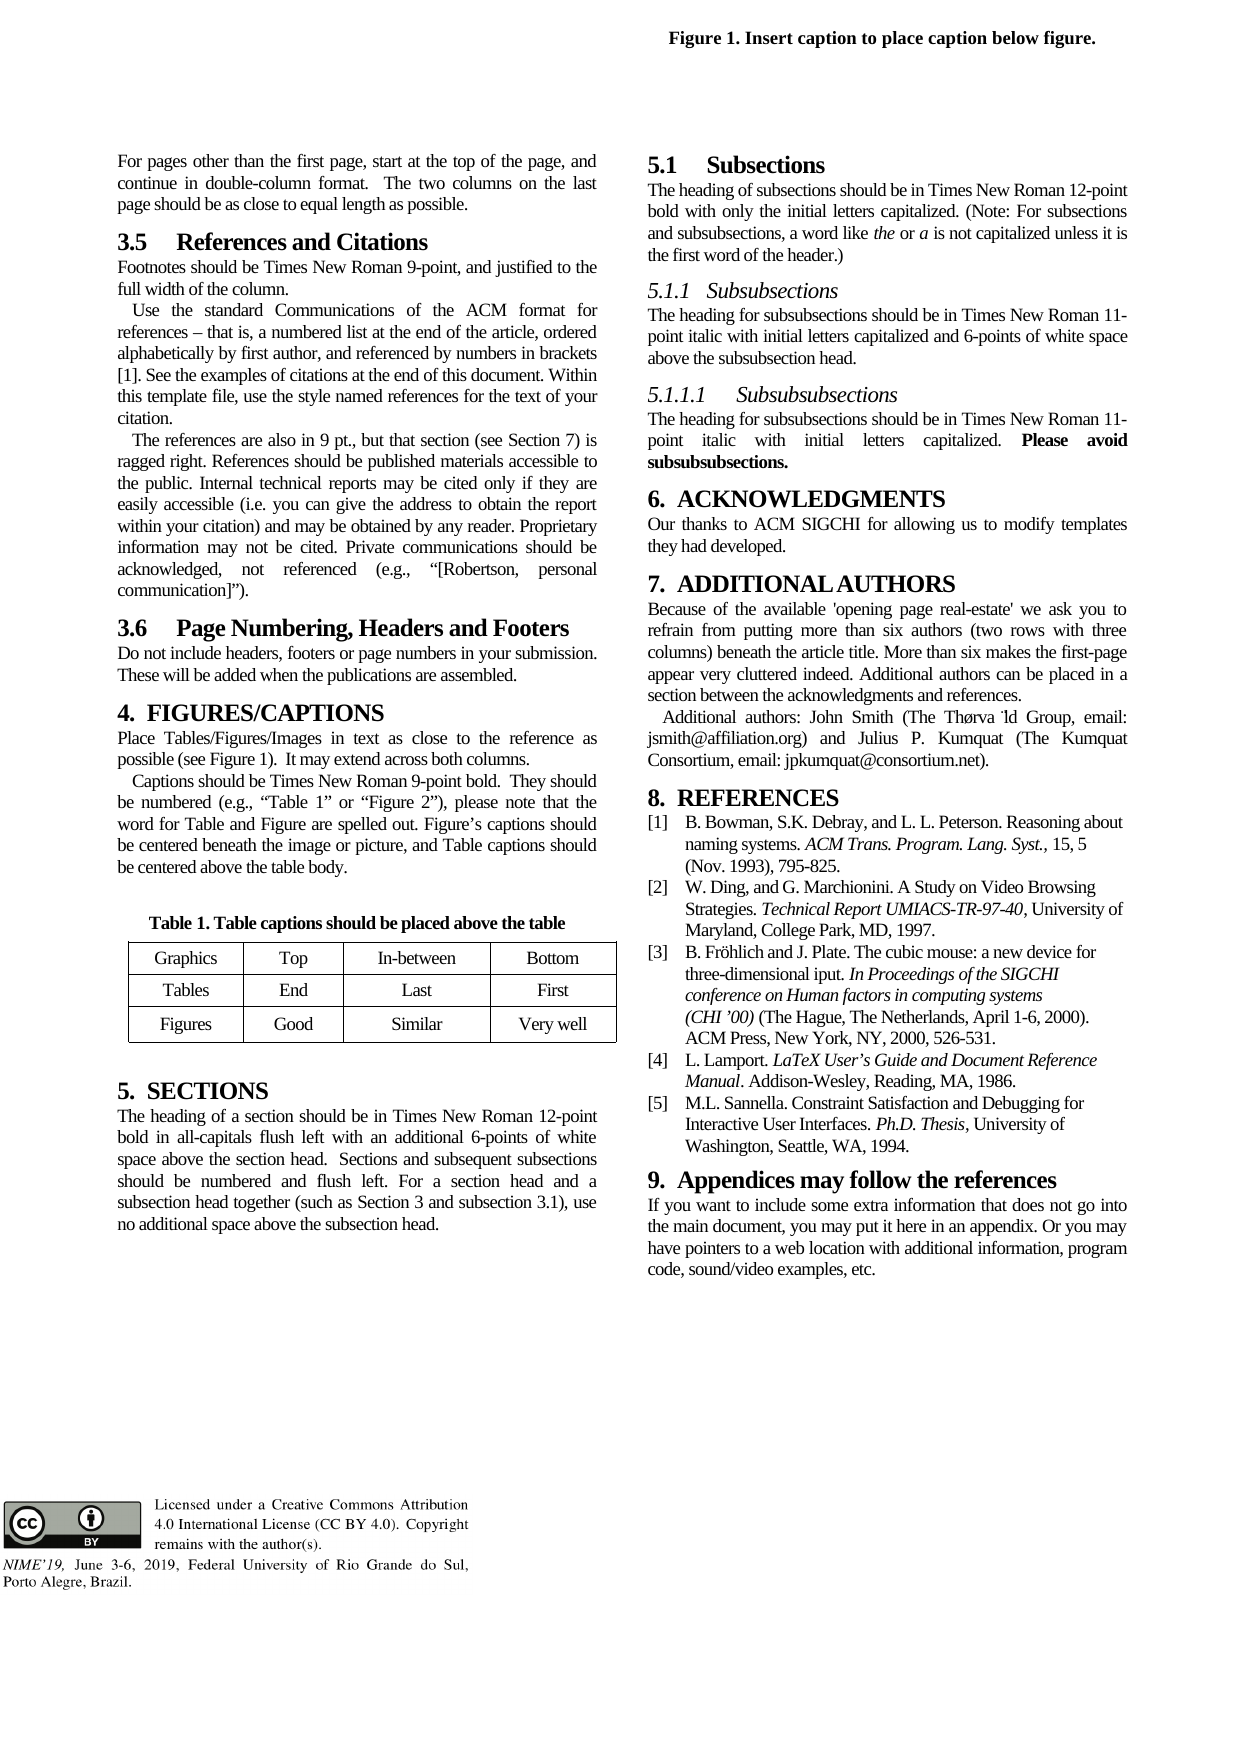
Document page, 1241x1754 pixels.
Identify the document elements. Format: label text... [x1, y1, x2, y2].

text If you want to include some extra information that does not go into the main document, you may put it here in an appendix. Or you may have pointers to a web location with additional information, program code, sound/video examples, etc. [647, 1193, 1128, 1280]
table_cell Very well [491, 1007, 616, 1042]
picture [0, 1494, 473, 1595]
text B. Bowman, S.K. Debray, and L. L. Peterson. Reasoning about naming systems. ACM Trans. Program. Lang. Syst., 15, 5 (Nov. 1993), 795-825. [647, 811, 1128, 876]
subtitle REFERENCES [647, 783, 1128, 811]
text L. Lamport. LaTeX User’s Guide and Document Reference Manual. Addison-Wesley, Reading, MA, 1986. [647, 1049, 1128, 1092]
text The references are also in 9 pt., but that section (see Section 7) is ragged right. References should be published materials accessible to the public. Internal technical reports may be cited only if they are easily accessible (i.e. you can give the address to obtain the report within your citation) and may be obtained by any reader. Proprietary information may not be cited. Private communications should be acknowledged, not referenced (e.g., “[Robertson, personal communication]”). [117, 428, 598, 601]
text Use the standard Communications of the ACM format for references – that is, a numbered list at the end of the article, ordered alphabetically by first author, and referenced by numbers in brackets [1]. See the examples of citations at the end of this document. Within this template file, use the style named references for the text of your citation. [117, 299, 598, 428]
table_cell Good [244, 1007, 343, 1042]
text W. Ding, and G. Marchionini. A Study on Video Browsing Strategies. Technical Report UMIACS-TR-97-40, University of Maryland, College Park, MD, 1997. [647, 876, 1128, 941]
text Do not include headers, footers or page numbers in your submission. These will be added when the publications are assembled. [117, 642, 598, 685]
subtitle Subsubsubsections [647, 381, 1128, 407]
text M.L. Sannella. Constraint Satisfaction and Debugging for Interactive User Interfaces. Ph.D. Thesis, University of Washington, Seattle, WA, 1994. [647, 1092, 1128, 1156]
text For pages other than the first page, start at the top of the page, and continue in double-column format. The two columns on the last page should be as close to equal length as possible. [117, 150, 598, 215]
table_header Bottom [491, 943, 616, 974]
subtitle Appendices may follow the references [647, 1165, 1128, 1193]
subtitle Page Numbering, Headers and Footers [117, 613, 598, 642]
text Captions should be Times New Roman 9-point bold. They should be numbered (e.g., “Table 1” or “Figure 2”), please note that the word for Table and Figure are spelled out. Figure’s captions should be centered beneath the image or picture, and Table captions should be centered above the table body. [117, 770, 598, 877]
table_cell Similar [344, 1007, 490, 1042]
subtitle Subsubsections [647, 277, 1128, 304]
text Footnotes should be Times New Roman 9-point, and justified to the full width of the column. [117, 256, 598, 299]
table_cell Tables [129, 975, 243, 1006]
table_cell First [491, 975, 616, 1006]
table_cell Figures [129, 1007, 243, 1042]
text Because of the available 'opening page real-estate' we ask you to refrain from putting more than six authors (two rows with three columns) beneath the article title. More than six makes the first-page appear very cluttered indeed. Additional authors can be placed in a section between the acknowledgments and references. [647, 598, 1128, 706]
table_header Graphics [129, 943, 243, 974]
text Table 1. Table captions should be placed above the table [117, 912, 598, 933]
text Place Tables/Figures/Images in text as close to the reference as possible (see Figure 1). It may extend across both columns. [117, 727, 598, 770]
subtitle References and Citations [117, 227, 598, 256]
subtitle ADDITIONAL AUTHORS [647, 569, 1128, 598]
text The heading of a section should be in Times New Roman 12-point bold in all-capitals flush left with an additional 6-points of white space above the section head. Sections and subsequent subsections should be numbered and flush left. For a section head and a subsection head together (such as Section 3 and subsection 3.1), use no additional space above the subsection head. [117, 1105, 598, 1234]
text Our thanks to ACM SIGCHI for allowing us to modify templates they had developed. [647, 513, 1128, 556]
text The heading for subsubsections should be in Times New Roman 11-point italic with initial letters capitalized and 6-points of white space above the subsubsection head. [647, 304, 1128, 368]
subtitle Subsections [647, 150, 1128, 179]
table_cell End [244, 975, 343, 1006]
text Additional authors: John Smith (The Thørva ̈ld Group, email: jsmith@affiliation.org) and Julius P. Kumquat (The Kumquat Consortium, email: jpkumquat@consortium.net). [647, 706, 1128, 770]
text The heading of subsections should be in Times New Roman 12-point bold with only the initial letters capitalized. (Note: For subsections and subsubsections, a word like the or a is not capitalized unless it is the first word of the header.) [647, 179, 1128, 265]
subtitle SECTIONS [117, 1076, 598, 1105]
subtitle ACKNOWLEDGMENTS [647, 484, 1128, 513]
table_header In-between [344, 943, 490, 974]
subtitle FIGURES/CAPTIONS [117, 698, 598, 727]
table_header Top [244, 943, 343, 974]
table_cell Last [344, 975, 490, 1006]
text The heading for subsubsections should be in Times New Roman 11-point italic with initial letters capitalized. Please avoid subsubsubsections. [647, 407, 1128, 472]
text B. Fröhlich and J. Plate. The cubic mouse: a new device for three-dimensional iput. In Proceedings of the SIGCHI conference on Human factors in computing systems (CHI ’00) (The Hague, The Netherlands, April 1-6, 2000). ACM Press, New York, NY, 2000, 526-531. [647, 941, 1128, 1049]
